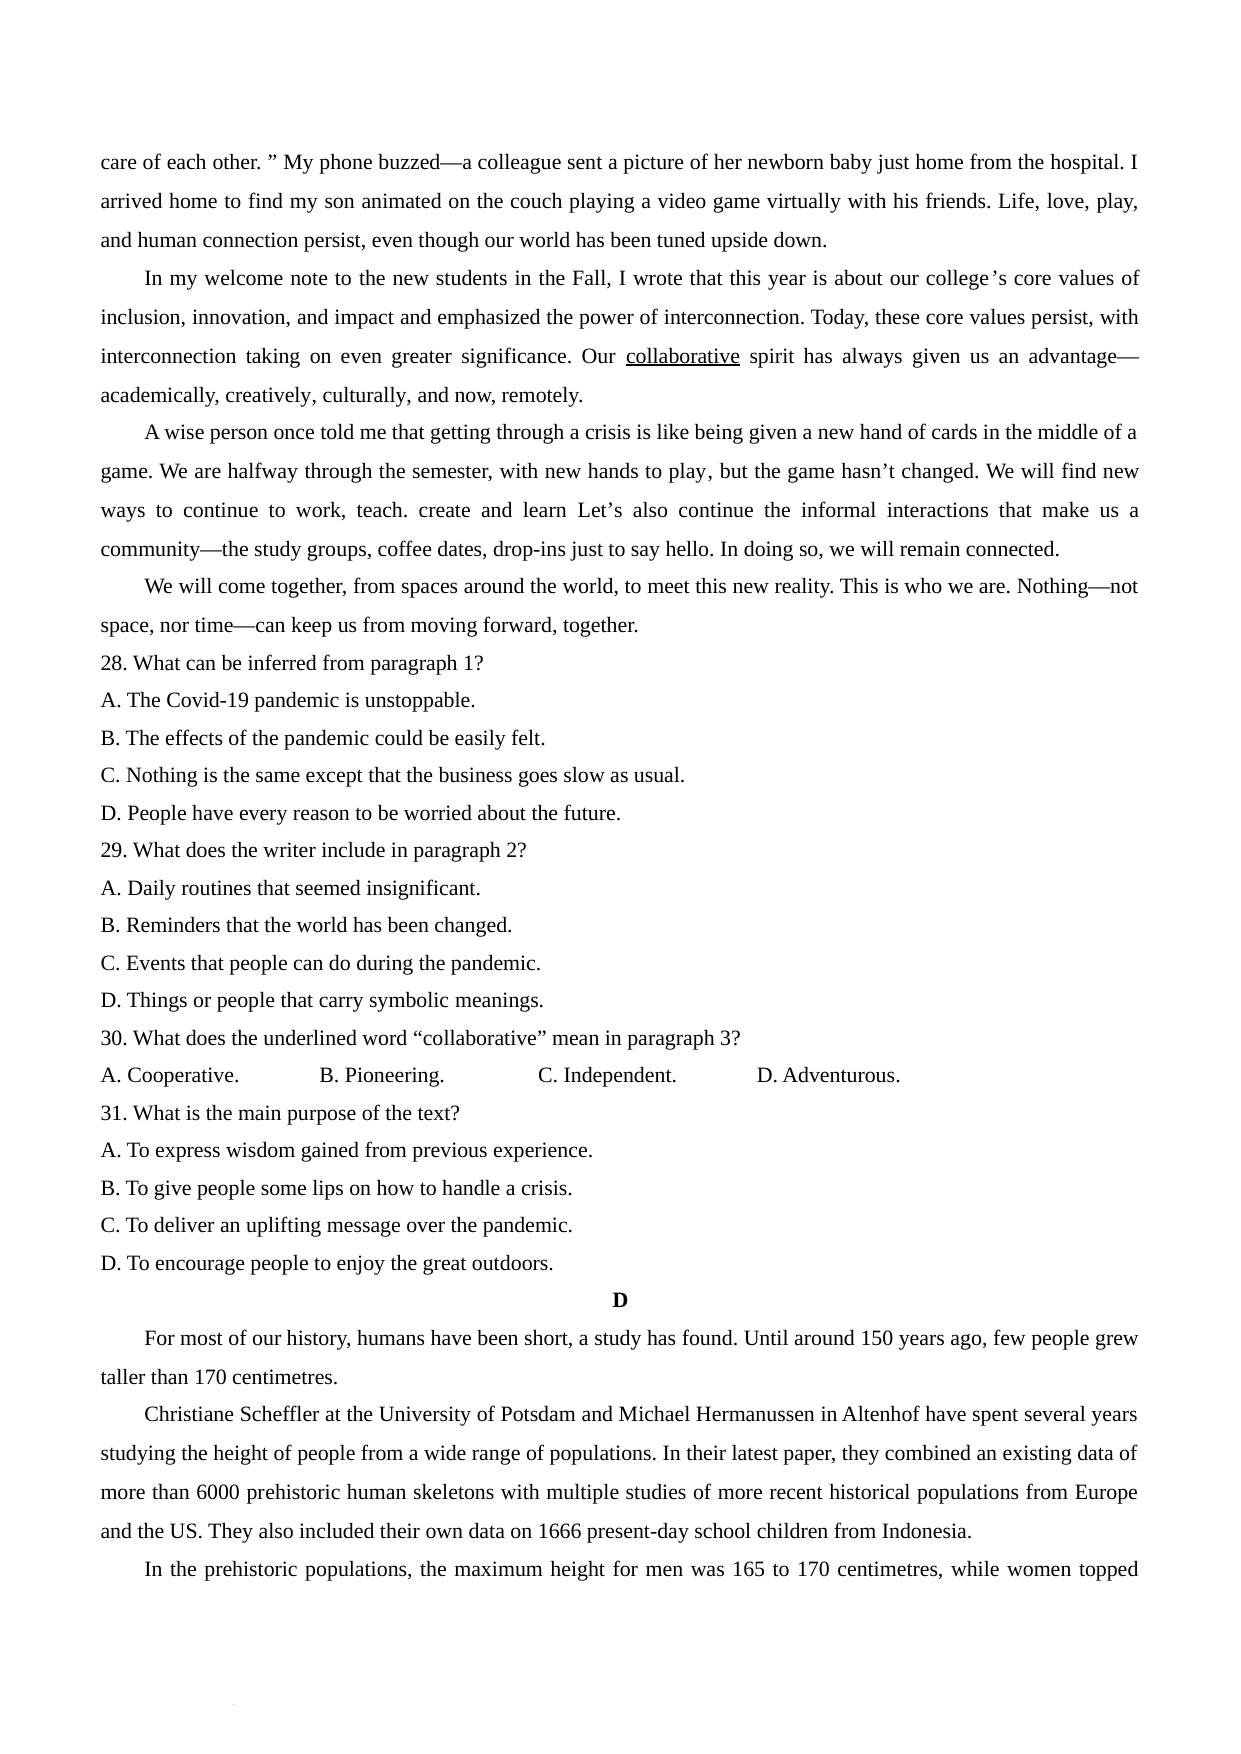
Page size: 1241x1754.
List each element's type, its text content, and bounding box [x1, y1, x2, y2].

text We will come together, from spaces around the world, to meet this new reality. This is who we are. Nothing—not space, nor time—can keep us from moving forward, together. [100, 570, 1140, 641]
text For most of our history, humans have been short, a study has found. Until around 150 years ago, few people grew taller than 170 centimetres. [100, 1321, 1140, 1393]
text B. The effects of the pandemic could be easily felt. [100, 721, 1140, 754]
text A wise person once told me that getting through a crisis is like being given a new hand of cards in the middle of a game. We are halfway through the semester, with new hands to play, but the game hasn’t changed. We will find new ways to continue to work, teach. create and learn Let’s also continue the informal interactions that make us a community—the study groups, coffee dates, drop-ins just to say hello. In doing so, we will remain connected. [100, 416, 1140, 565]
text C. To deliver an uplifting message over the pandemic. [100, 1209, 1140, 1241]
text A. Cooperative. B. Pioneering. C. Independent. D. Adventurous. [100, 1059, 1140, 1091]
text B. Reminders that the world has been changed. [100, 909, 1140, 941]
text A. Daily routines that seemed insignificant. [100, 871, 1140, 904]
text D. People have every reason to be worried about the future. [100, 796, 1140, 829]
text A. To express wisdom gained from previous experience. [100, 1134, 1140, 1166]
text B. To give people some lips on how to handle a crisis. [100, 1171, 1140, 1204]
text Christiane Scheffler at the University of Potsdam and Michael Hermanussen in Altenhof have spent several years studying the height of people from a wide range of populations. In their latest paper, they combined an existing data of more than 6000 prehistoric human skeletons with multiple studies of more recent historical populations from Europe and the US. They also included their own data on 1666 present-day school children from Indonesia. [100, 1398, 1140, 1547]
text D. To encourage people to enjoy the great outdoors. [100, 1246, 1140, 1279]
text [100, 146, 1140, 256]
text 29. What does the writer include in paragraph 2? [100, 834, 1140, 866]
text C. Events that people can do during the pandemic. [100, 946, 1140, 979]
text D. Things or people that carry symbolic meanings. [100, 984, 1140, 1016]
text A. The Covid-19 pandemic is unstoppable. [100, 684, 1140, 716]
text 28. What can be inferred from paragraph 1? [100, 646, 1140, 679]
text C. Nothing is the same except that the business goes slow as usual. [100, 759, 1140, 791]
text 31. What is the main purpose of the text? [100, 1096, 1140, 1129]
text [100, 1552, 1140, 1585]
text In my welcome note to the new students in the Fall, I wrote that this year is about our college’s core values of inclusion, innovation, and impact and emphasized the power of interconnection. Today, these core values persist, with interconnection taking on even greater significance. Our collaborative spirit has always given us an advantage—academically, creatively, culturally, and now, remotely. [100, 261, 1140, 411]
text 30. What does the underlined word “collaborative” mean in paragraph 3? [100, 1021, 1140, 1054]
text D [100, 1284, 1140, 1316]
